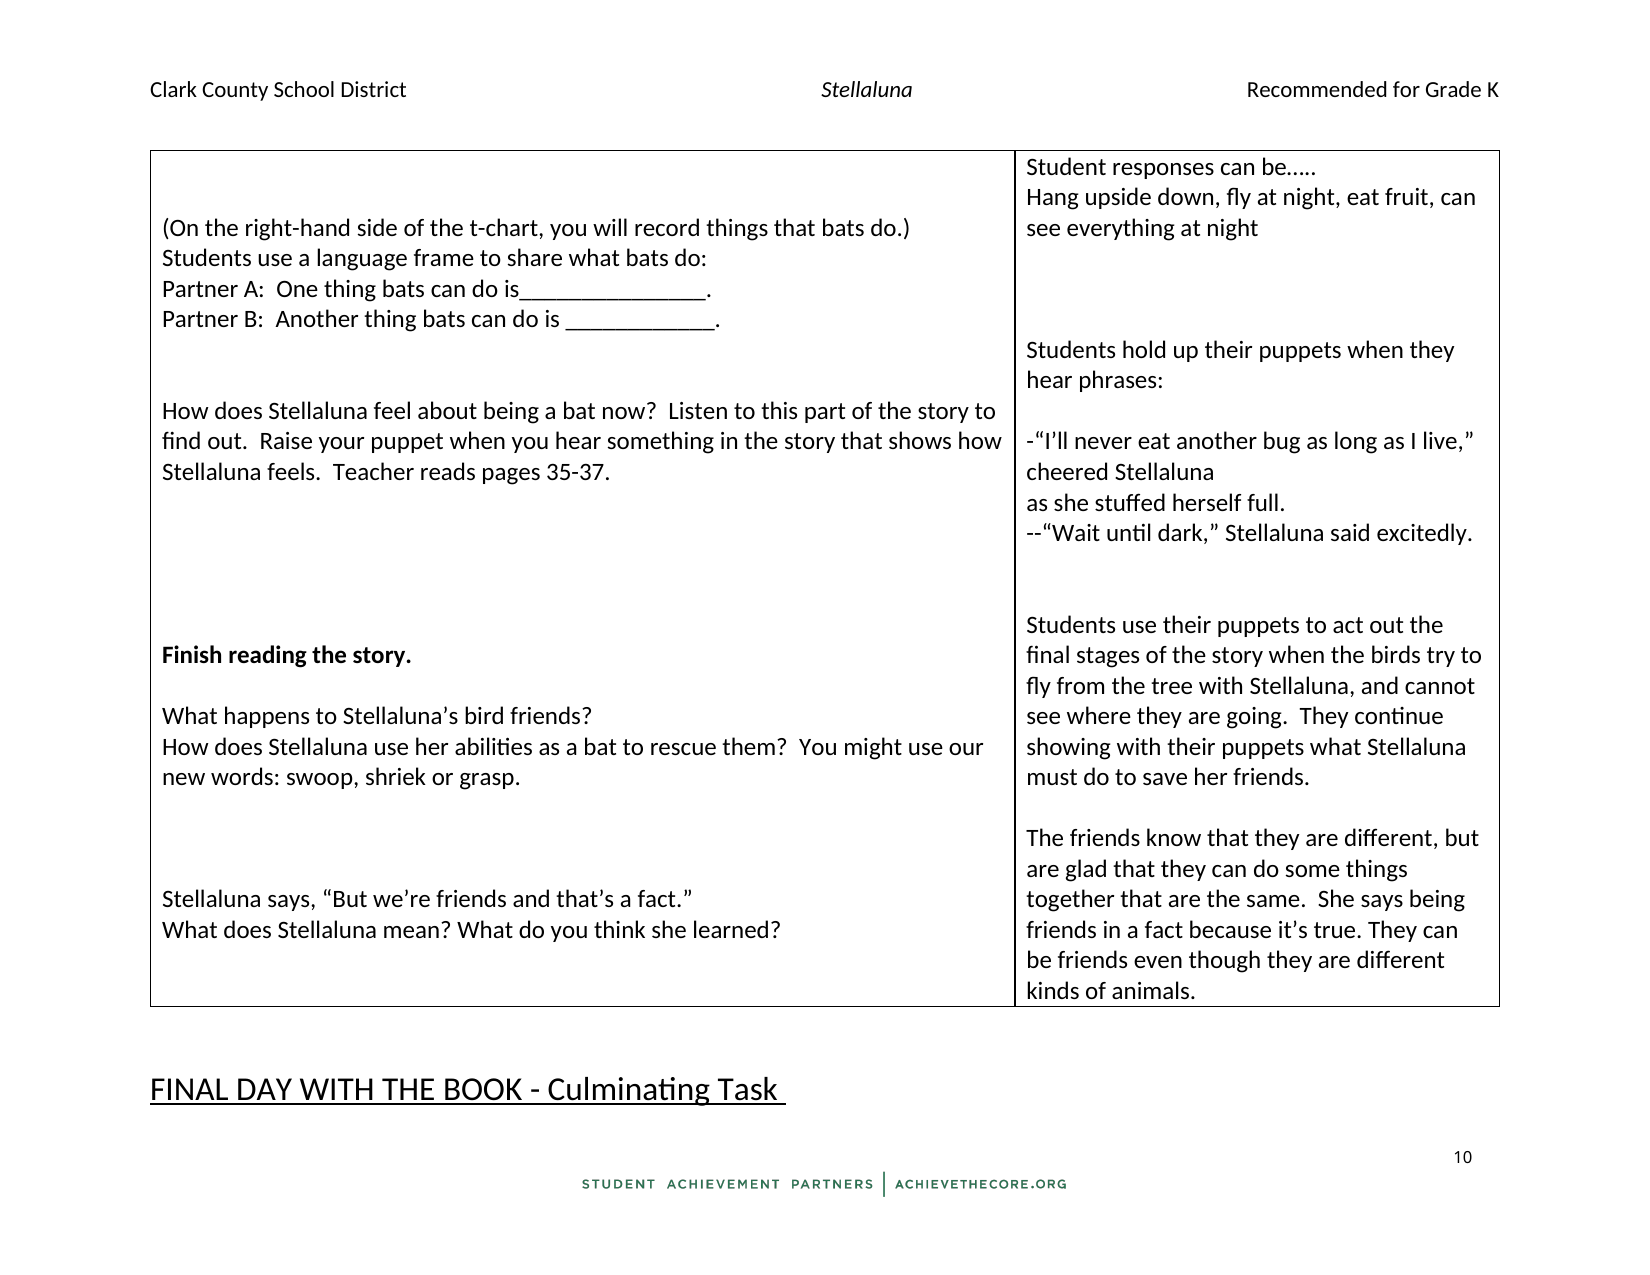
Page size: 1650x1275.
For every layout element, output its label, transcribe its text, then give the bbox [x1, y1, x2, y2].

picture [571, 1168, 1079, 1200]
text FINAL DAY WITH THE BOOK - Culminating Task [150, 1068, 1500, 1108]
